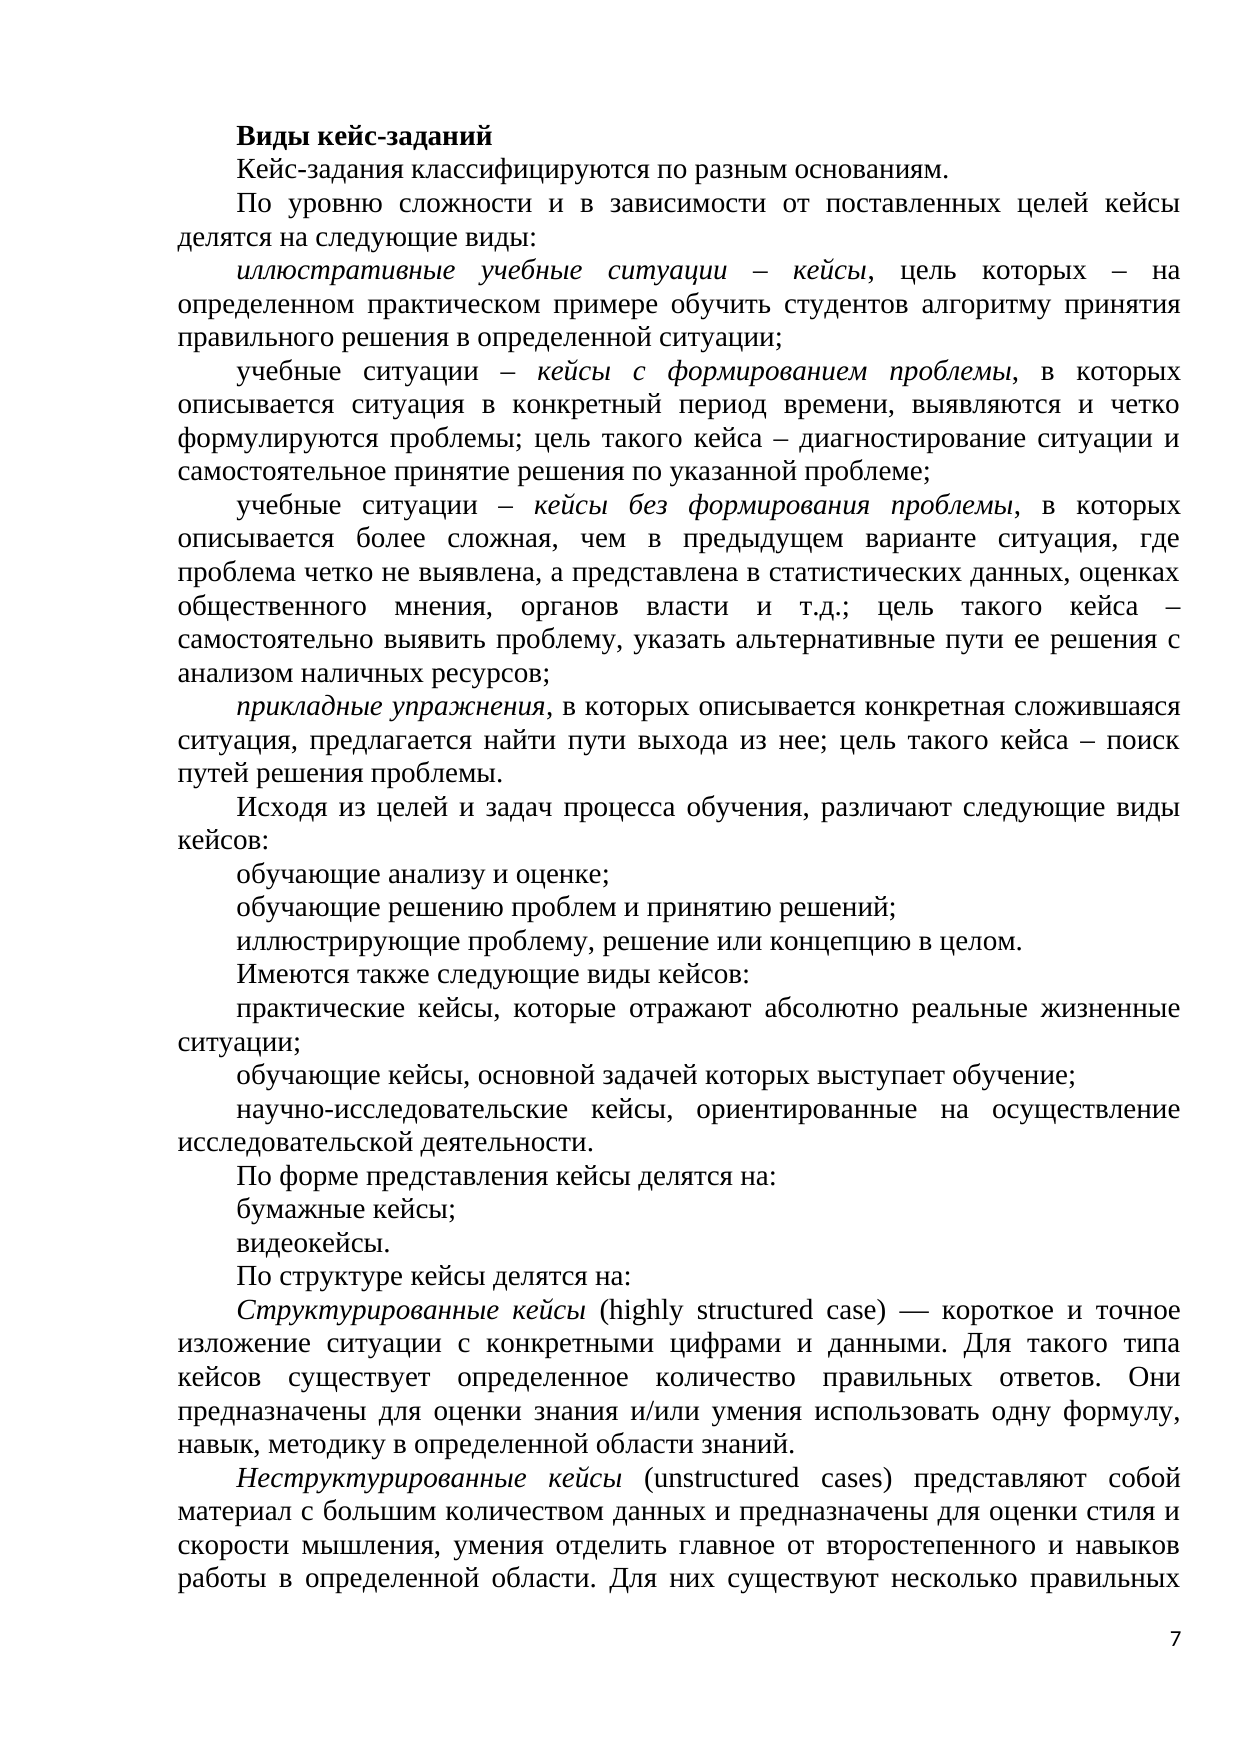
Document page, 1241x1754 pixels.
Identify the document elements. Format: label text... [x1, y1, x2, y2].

text прикладные упражнения, в которых описывается конкретная сложившаяся ситуация, предлагается найти пути выхода из нее; цель такого кейса – поиск путей решения проблемы. [177, 688, 1181, 789]
text Исходя из целей и задач процесса обучения, различают следующие виды кейсов: [177, 789, 1181, 856]
text обучающие кейсы, основной задачей которых выступает обучение; [177, 1057, 1181, 1091]
text По форме представления кейсы делятся на: [177, 1158, 1181, 1191]
text иллюстративные учебные ситуации – кейсы, цель которых – на определенном практическом примере обучить студентов алгоритму принятия правильного решения в определенной ситуации; [177, 252, 1181, 353]
text видеокейсы. [177, 1225, 1181, 1258]
text бумажные кейсы; [177, 1191, 1181, 1225]
text По структуре кейсы делятся на: [177, 1258, 1181, 1292]
text практические кейсы, которые отражают абсолютно реальные жизненные ситуации; [177, 990, 1181, 1057]
text Имеются также следующие виды кейсов: [177, 957, 1181, 990]
text обучающие решению проблем и принятию решений; [177, 889, 1181, 923]
text Виды кейс-заданий [177, 118, 1181, 152]
text Кейс-задания классифицируются по разным основаниям. [177, 152, 1181, 185]
text Структурированные кейсы (highly structured case) — короткое и точное изложение ситуации с конкретными цифрами и данными. Для такого типа кейсов существует определенное количество правильных ответов. Они предназначены для оценки знания и/или умения использовать одну формулу, навык, методику в определенной области знаний. [177, 1292, 1181, 1460]
text иллюстрирующие проблему, решение или концепцию в целом. [177, 923, 1181, 957]
text учебные ситуации – кейсы без формирования проблемы, в которых описывается более сложная, чем в предыдущем варианте ситуация, где проблема четко не выявлена, а представлена в статистических данных, оценках общественного мнения, органов власти и т.д.; цель такого кейса – самостоятельно выявить проблему, указать альтернативные пути ее решения с анализом наличных ресурсов; [177, 487, 1181, 688]
text учебные ситуации – кейсы с формированием проблемы, в которых описывается ситуация в конкретный период времени, выявляются и четко формулируются проблемы; цель такого кейса – диагностирование ситуации и самостоятельное принятие решения по указанной проблеме; [177, 353, 1181, 487]
text обучающие анализу и оценке; [177, 856, 1181, 889]
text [177, 1460, 1181, 1594]
text научно-исследовательские кейсы, ориентированные на осуществление исследовательской деятельности. [177, 1091, 1181, 1158]
text По уровню сложности и в зависимости от поставленных целей кейсы делятся на следующие виды: [177, 185, 1181, 252]
